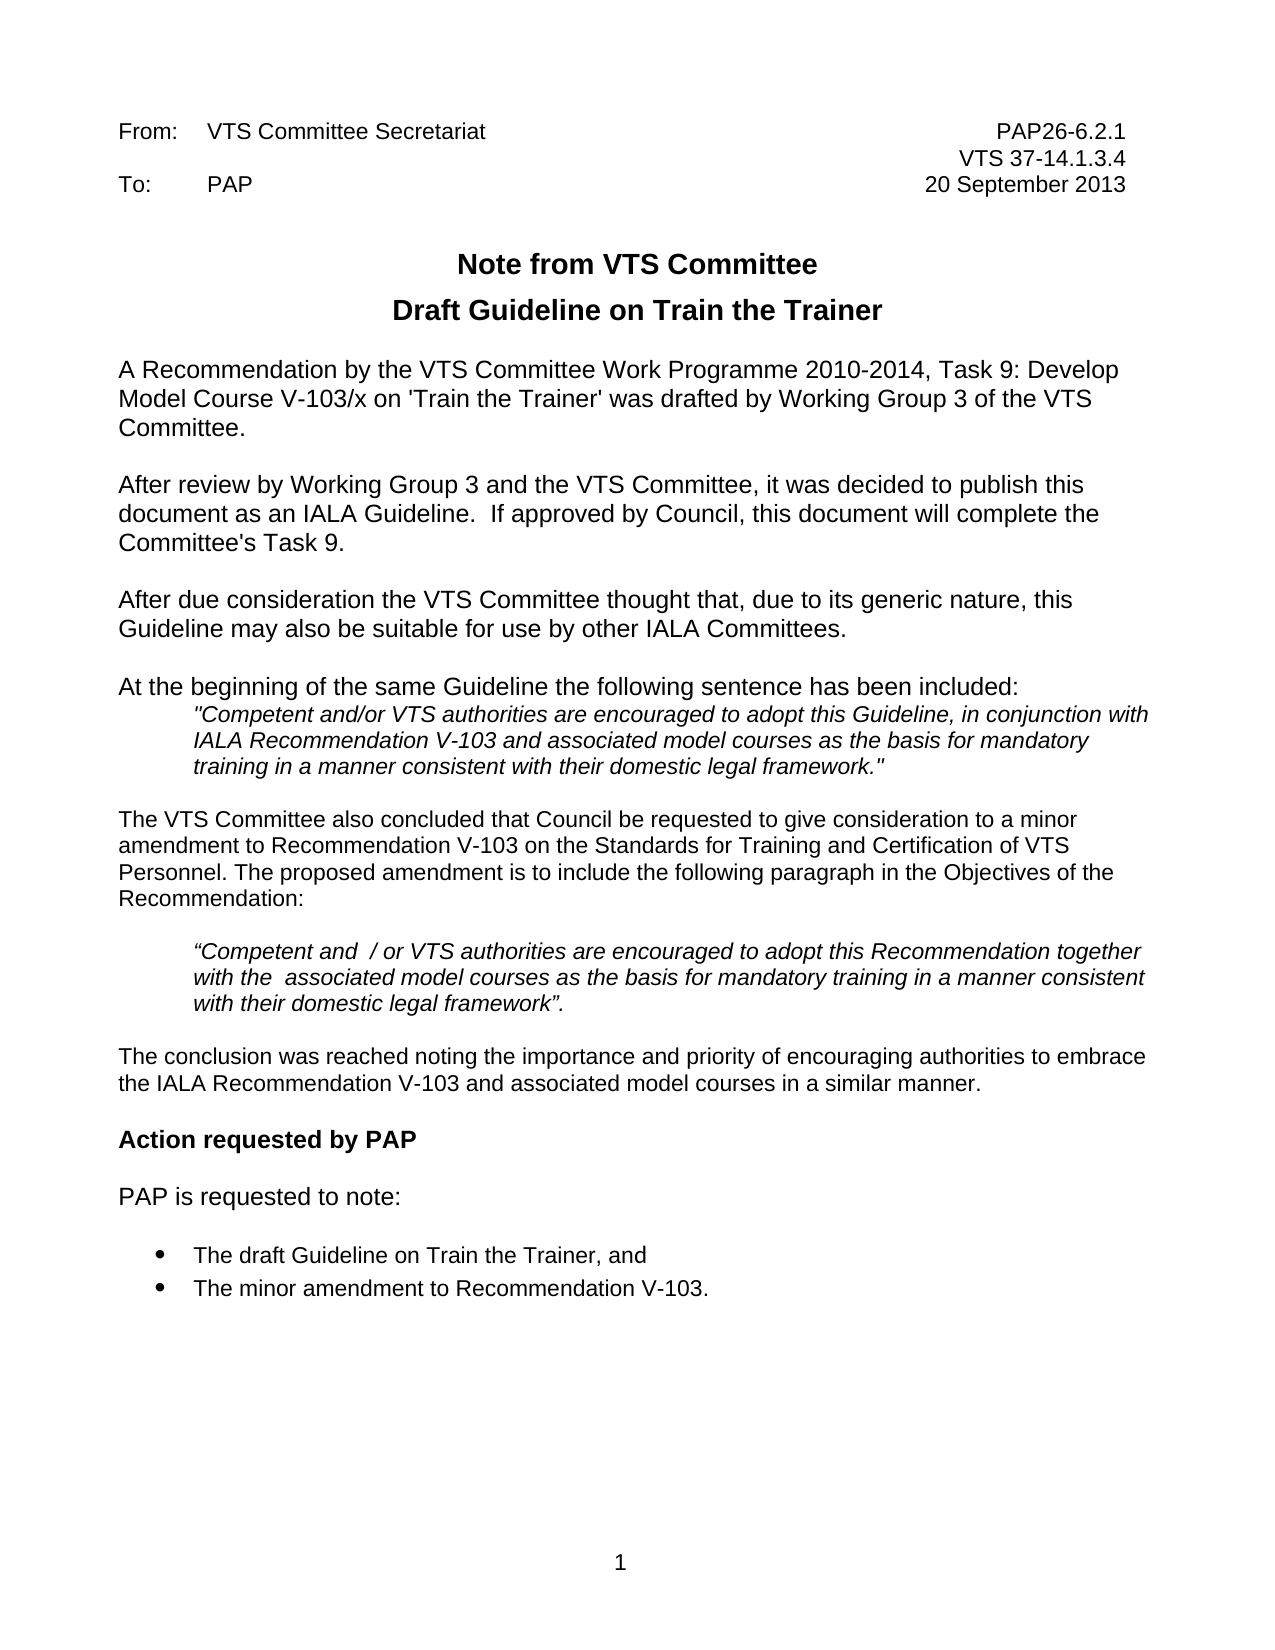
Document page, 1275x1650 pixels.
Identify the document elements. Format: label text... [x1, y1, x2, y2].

text Draft Guideline on Train the Trainer [118, 293, 1157, 327]
text A Recommendation by the VTS Committee Work Programme 2010-2014, Task 9: Develop Model Course V-103/x on 'Train the Trainer' was drafted by Working Group 3 of the VTS Committee. [118, 356, 1157, 442]
text After due consideration the VTS Committee thought that, due to its generic nature, this Guideline may also be suitable for use by other IALA Committees. [118, 586, 1157, 643]
title Note from VTS Committee [118, 247, 1157, 281]
text PAP is requested to note: [118, 1182, 1157, 1211]
list The minor amendment to Recommendation V-103. [156, 1274, 1157, 1301]
text The VTS Committee also concluded that Council be requested to give consideration to a minor amendment to Recommendation V-103 on the Standards for Training and Certification of VTS Personnel. The proposed amendment is to include the following paragraph in the Objectives of the Recommendation: [118, 806, 1157, 911]
text Action requested by PAP [118, 1124, 1157, 1153]
table_header From: VTS Committee Secretariat [107, 118, 568, 171]
text The conclusion was reached noting the importance and priority of encouraging authorities to embrace the IALA Recommendation V-103 and associated model courses in a similar manner. [118, 1043, 1157, 1096]
text “Competent and / or VTS authorities are encouraged to adopt this Recommendation together with the associated model courses as the basis for mandatory training in a manner consistent with their domestic legal framework”. [193, 938, 1157, 1017]
text "Competent and/or VTS authorities are encouraged to adopt this Guideline, in conjunction with IALA Recommendation V-103 and associated model courses as the basis for mandatory training in a manner consistent with their domestic legal framework." [193, 701, 1157, 779]
table_cell 20 September 2013 [568, 171, 1137, 197]
list The draft Guideline on Train the Trainer, and [156, 1239, 1157, 1270]
table_cell To: PAP [107, 171, 568, 197]
text After review by Working Group 3 and the VTS Committee, it was decided to publish this document as an IALA Guideline. If approved by Council, this document will complete the Committee's Task 9. [118, 471, 1157, 557]
table_header PAP26-6.2.1 VTS 37-14.1.3.4 [568, 118, 1137, 171]
text At the beginning of the same Guideline the following sentence has been included: [118, 672, 1157, 701]
